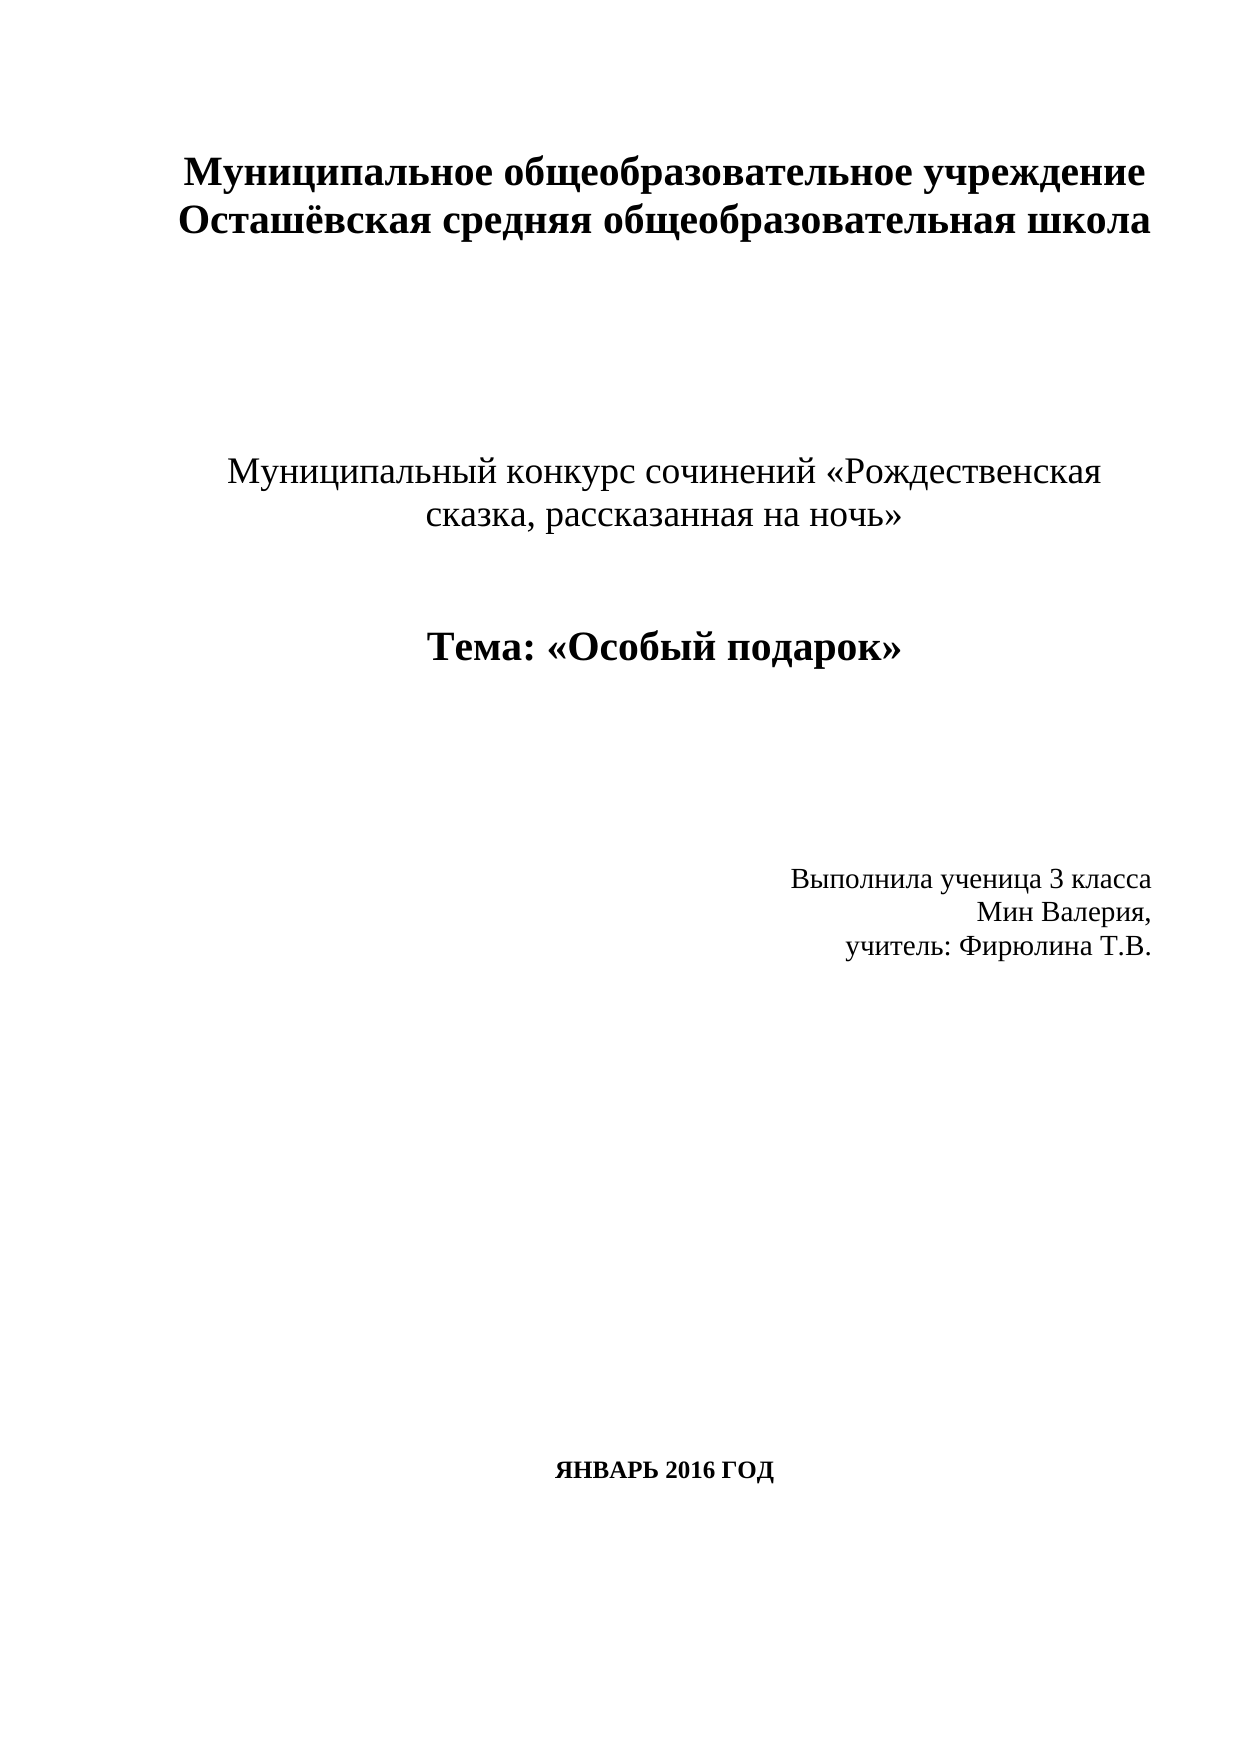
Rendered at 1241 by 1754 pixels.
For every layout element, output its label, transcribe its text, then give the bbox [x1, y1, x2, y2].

text Мин Валерия, [177, 894, 1152, 928]
text Тема: «Особый подарок» [177, 621, 1152, 669]
text Осташёвская средняя общеобразовательная школа [177, 195, 1152, 243]
text Выполнила ученица 3 класса [177, 861, 1152, 894]
text учитель: Фирюлина Т.В. [177, 928, 1152, 961]
text Муниципальный конкурс сочинений «Рождественская сказка, рассказанная на ночь» [177, 449, 1152, 535]
text ЯНВАРЬ 2016 ГОД [177, 1455, 1152, 1484]
text Муниципальное общеобразовательное учреждение [177, 147, 1152, 195]
